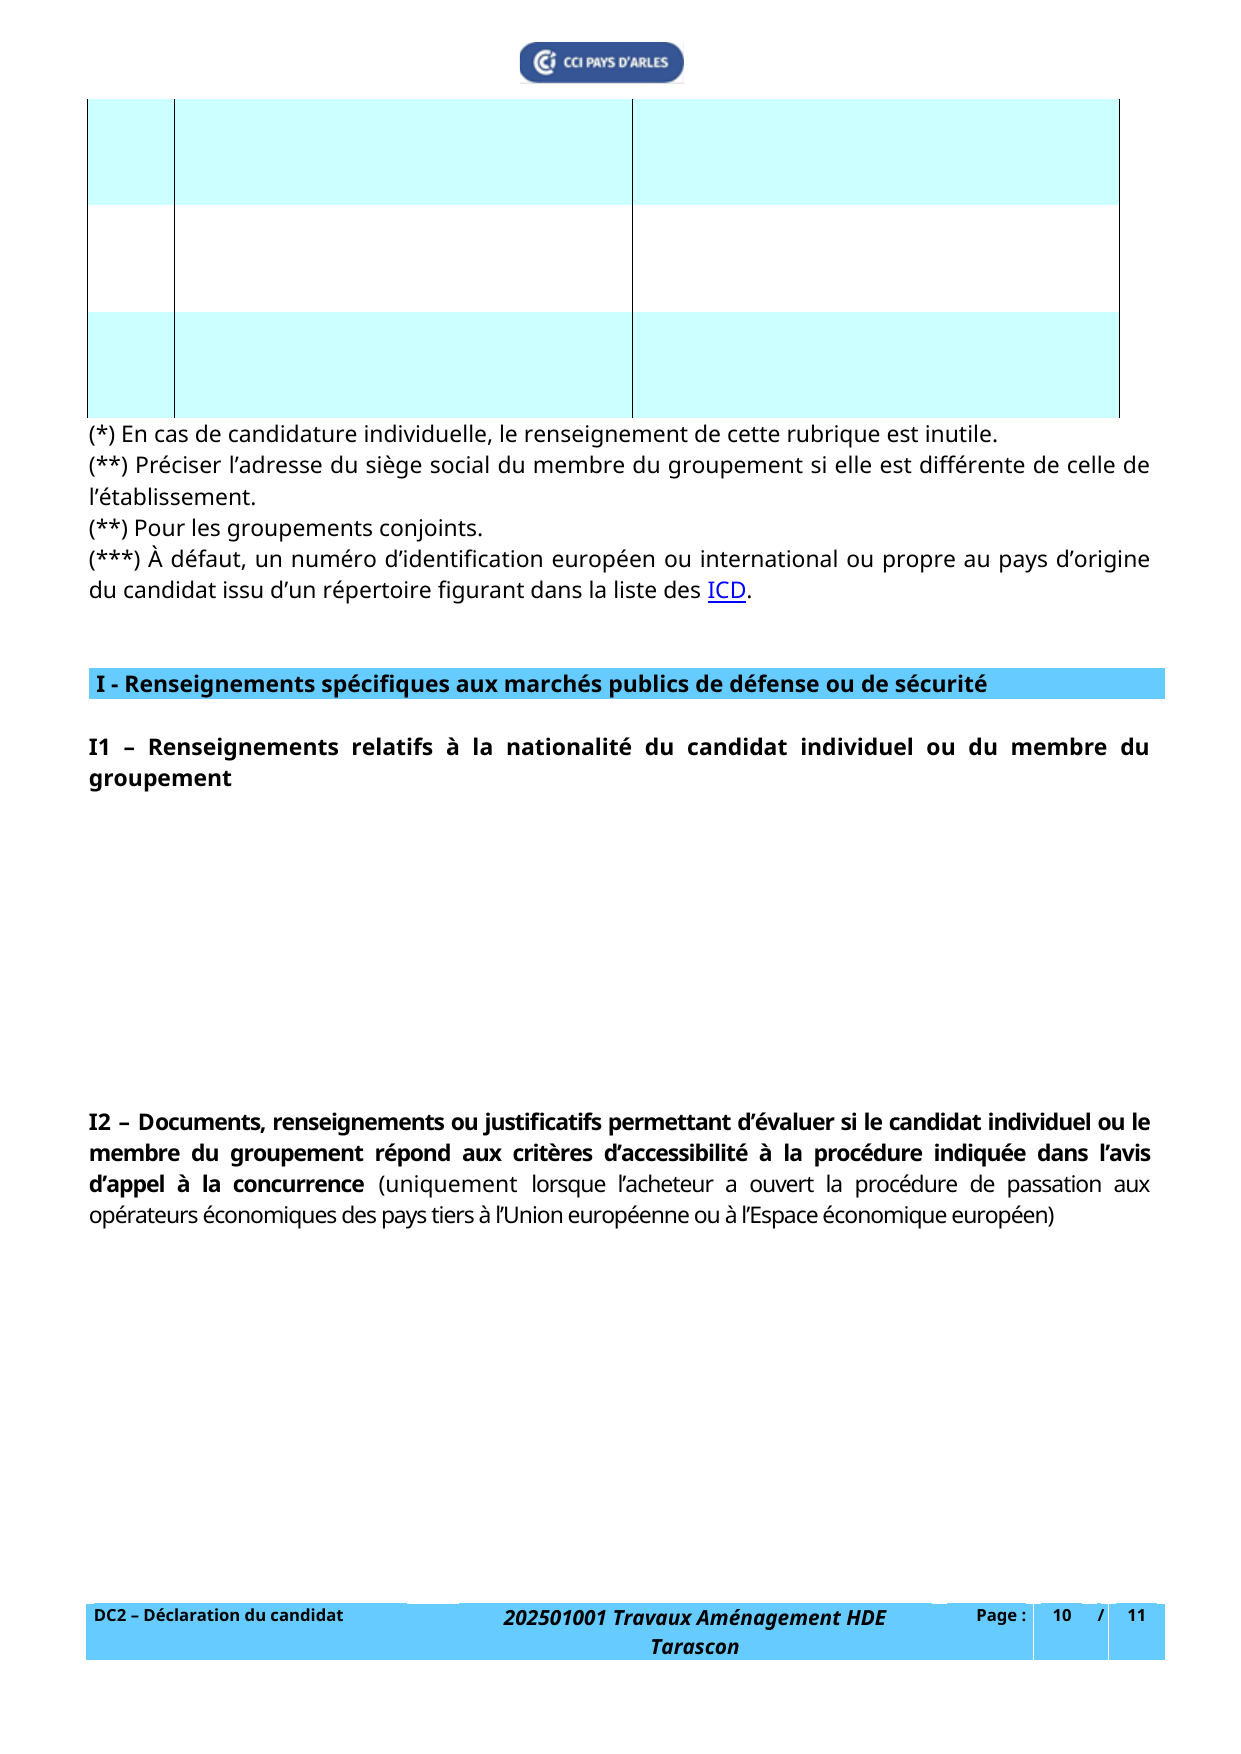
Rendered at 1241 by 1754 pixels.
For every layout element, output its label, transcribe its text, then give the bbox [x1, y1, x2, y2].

table_cell [633, 205, 1119, 312]
table_cell [175, 99, 632, 205]
table_cell [88, 205, 174, 312]
text (**) Pour les groupements conjoints. [89, 512, 1152, 543]
table_cell [633, 99, 1119, 205]
table_cell [633, 312, 1119, 418]
table_cell [88, 312, 174, 418]
text (***) À défaut, un numéro d’identification européen ou international ou propre au pays d’origine du candidat issu d’un répertoire figurant dans la liste des ICD. [89, 543, 1152, 606]
text I2 – Documents, renseignements ou justificatifs permettant d’évaluer si le candidat individuel ou le membre du groupement répond aux critères d’accessibilité à la procédure indiquée dans l’avis d’appel à la concurrence (uniquement lorsque l’acheteur a ouvert la procédure de passation aux opérateurs économiques des pays tiers à l’Union européenne ou à l’Espace économique européen) [89, 1106, 1152, 1231]
text (**) Préciser l’adresse du siège social du membre du groupement si elle est différente de celle de l’établissement. [89, 449, 1152, 512]
table_header I - Renseignements spécifiques aux marchés publics de défense ou de sécurité [89, 668, 1165, 699]
picture [518, 42, 683, 83]
text I1 – Renseignements relatifs à la nationalité du candidat individuel ou du membre du groupement [89, 731, 1152, 793]
text (*) En cas de candidature individuelle, le renseignement de cette rubrique est inutile. [89, 418, 1152, 449]
table_cell [88, 99, 174, 205]
table_cell [175, 312, 632, 418]
table_cell [175, 205, 632, 312]
